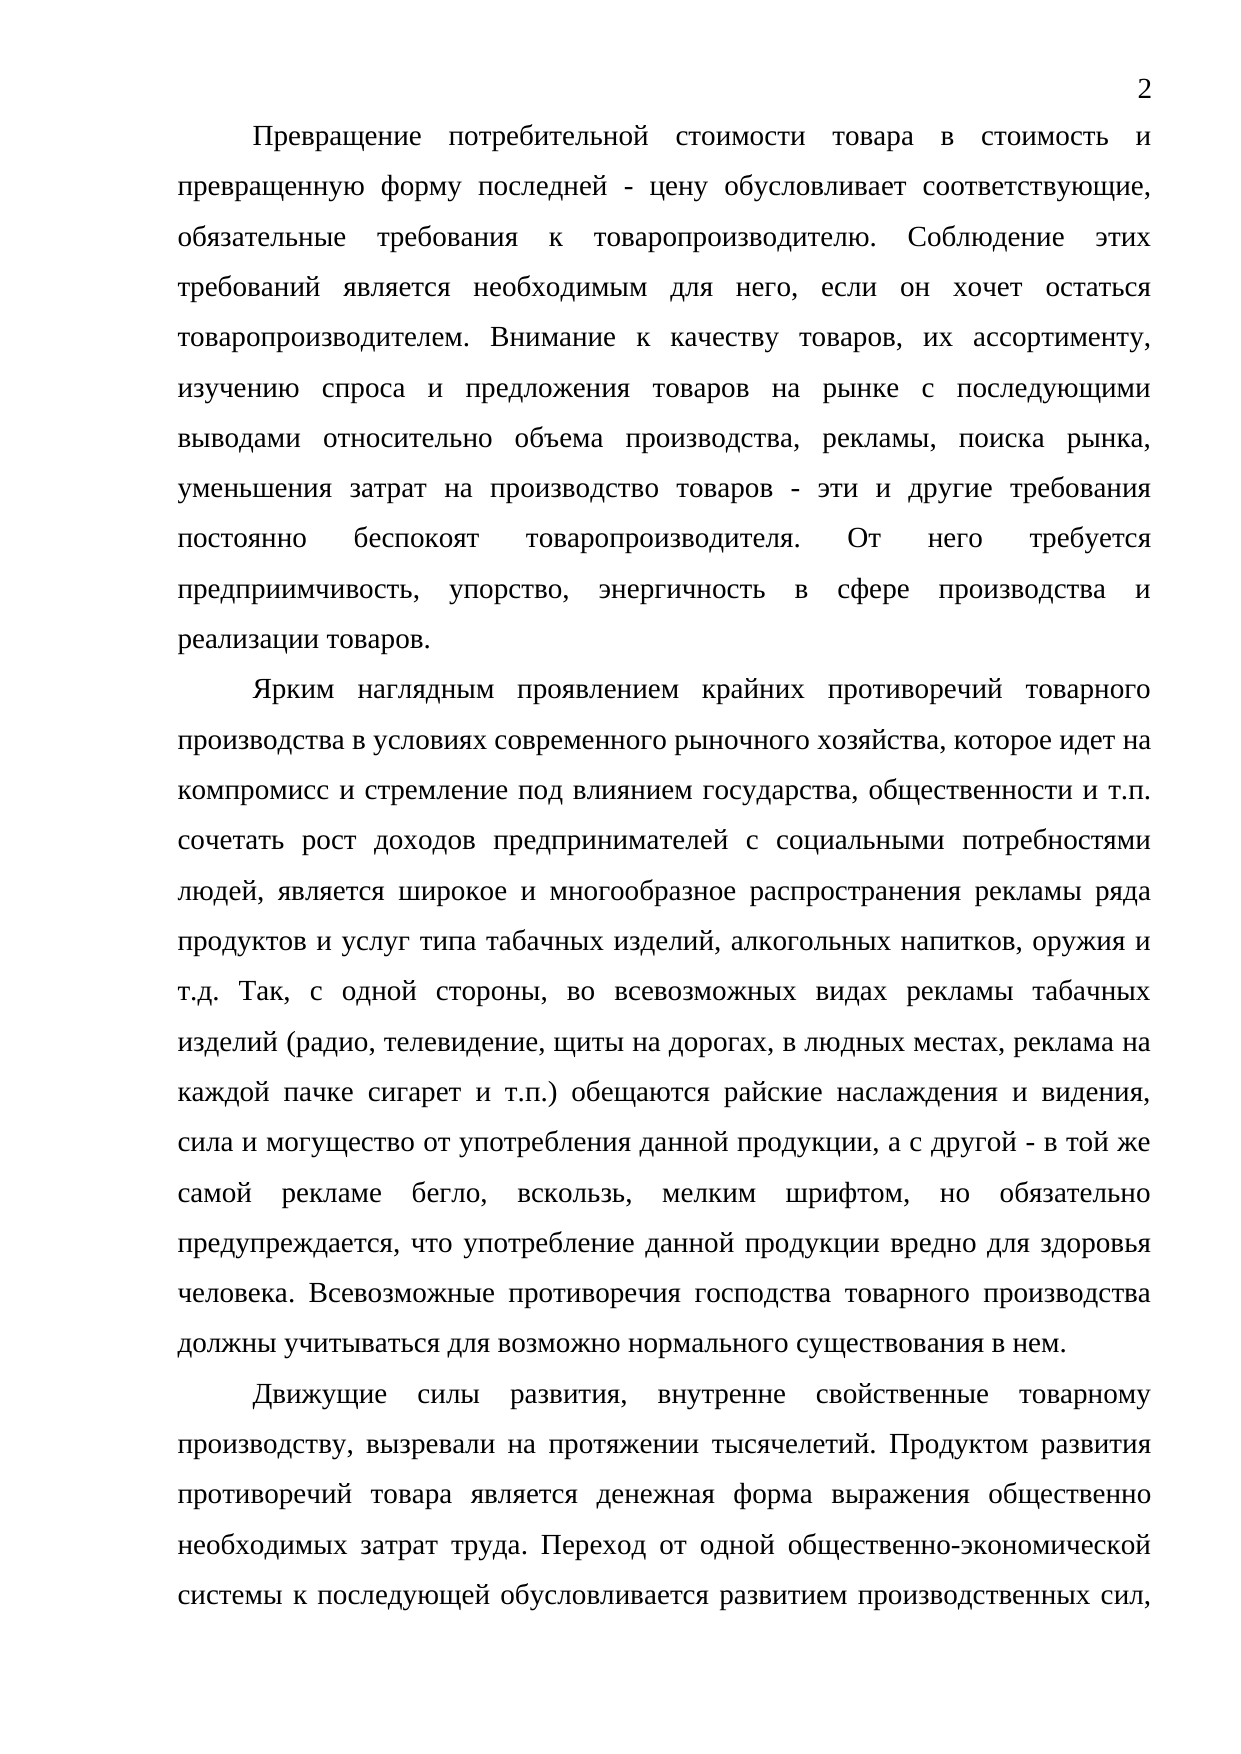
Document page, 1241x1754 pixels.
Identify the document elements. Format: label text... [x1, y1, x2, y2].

text Превращение потребительной стоимости товара в стоимость и превращенную форму последней - цену обусловливает соответствующие, обязательные требования к товаропроизводителю. Соблюдение этих требований является необходимым для него, если он хочет остаться товаропроизводителем. Внимание к качеству товаров, их ассортименту, изучению спроса и предложения товаров на рынке с последующими выводами относительно объема производства, рекламы, поиска рынка, уменьшения затрат на производство товаров - эти и другие требования постоянно беспокоят товаропроизводителя. От него требуется предприимчивость, упорство, энергичность в сфере производства и реализации товаров. [177, 118, 1152, 655]
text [177, 1376, 1152, 1611]
text Ярким наглядным проявлением крайних противоречий товарного производства в условиях современного рыночного хозяйства, которое идет на компромисс и стремление под влиянием государства, общественности и т.п. сочетать рост доходов предпринимателей с социальными потребностями людей, является широкое и многообразное распространения рекламы ряда продуктов и услуг типа табачных изделий, алкогольных напитков, оружия и т.д. Так, с одной стороны, во всевозможных видах рекламы табачных изделий (радио, телевидение, щиты на дорогах, в людных местах, реклама на каждой пачке сигарет и т.п.) обещаются райские наслаждения и видения, сила и могущество от употребления данной продукции, а с другой - в той же самой рекламе бегло, вскользь, мелким шрифтом, но обязательно предупреждается, что употребление данной продукции вредно для здоровья человека. Всевозможные противоречия господства товарного производства должны учитываться для возможно нормального существования в нем. [177, 672, 1152, 1359]
